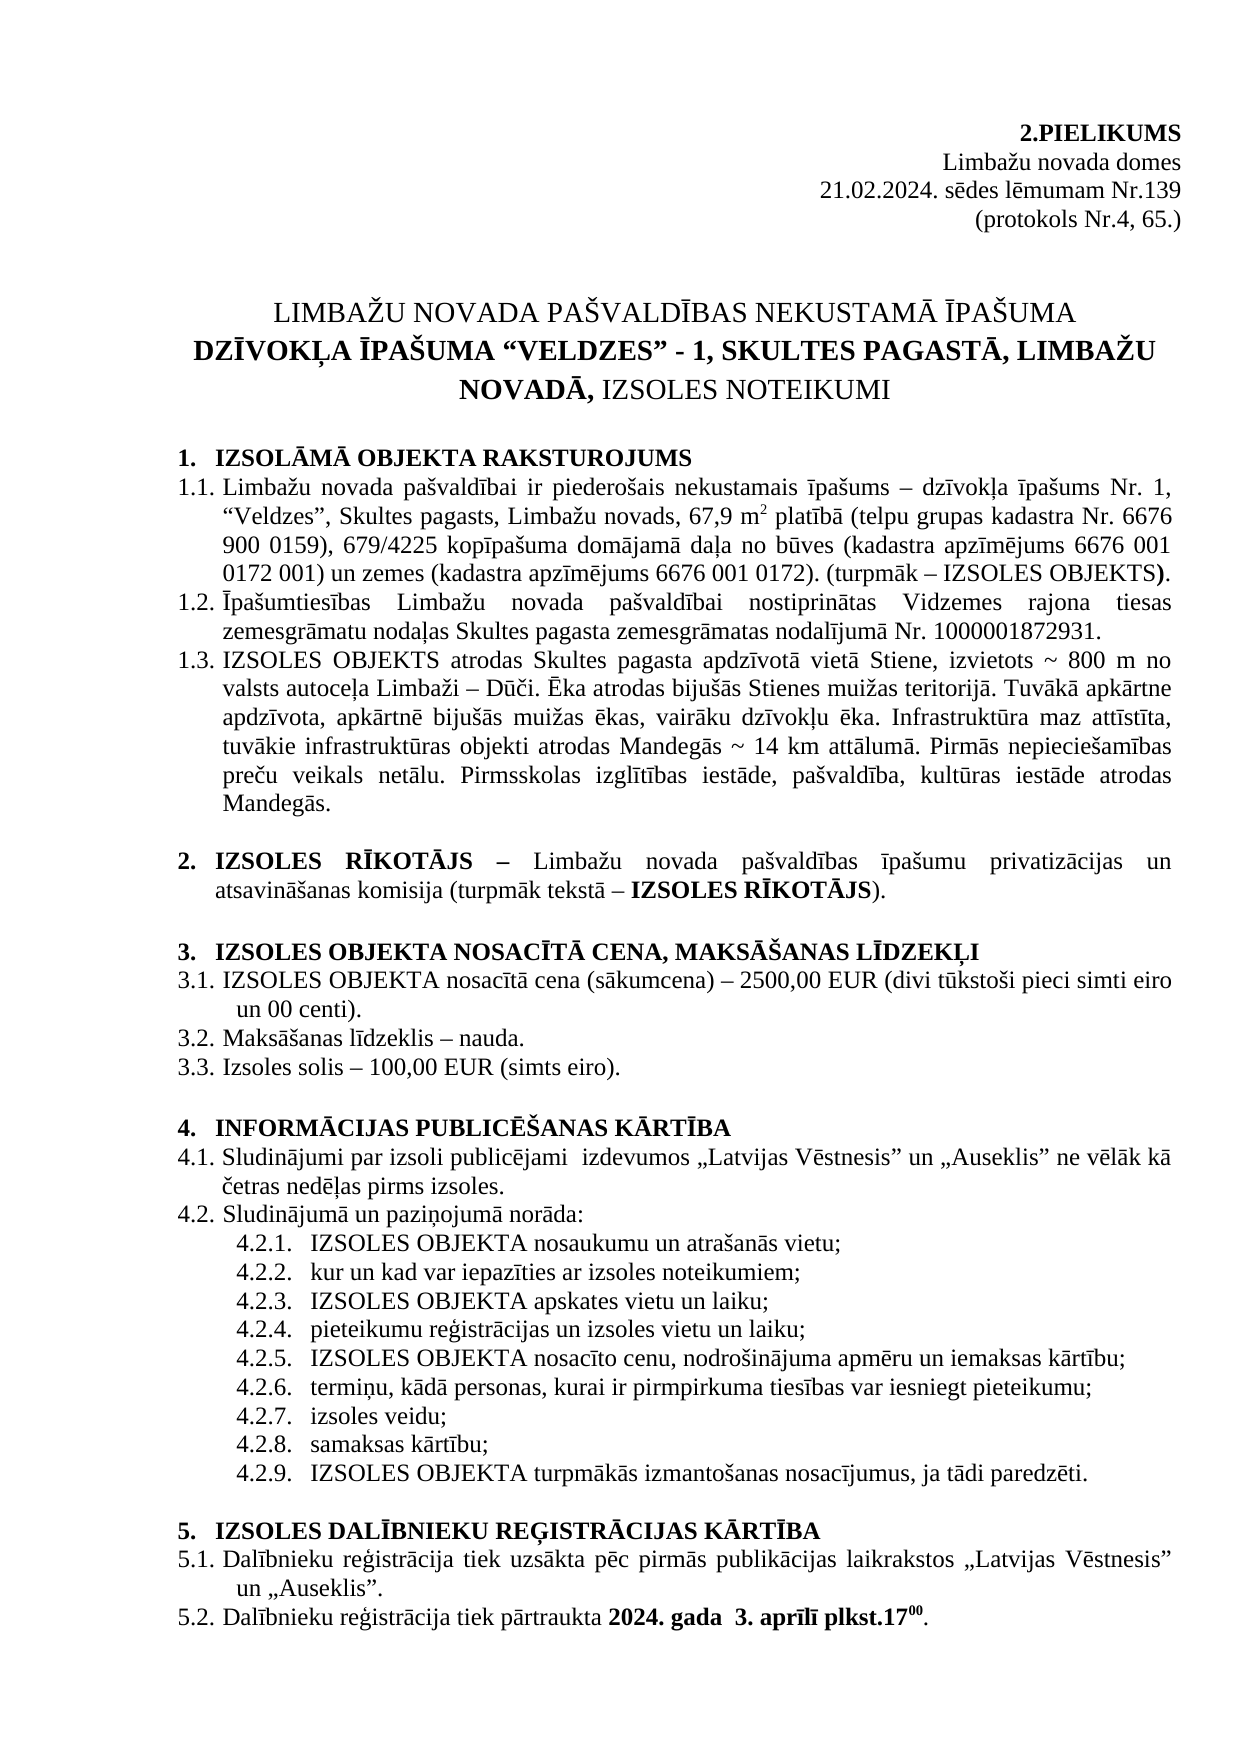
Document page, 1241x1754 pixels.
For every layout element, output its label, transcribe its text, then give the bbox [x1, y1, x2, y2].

list IZSOLES RĪKOTĀJS – Limbažu novada pašvaldības īpašumu privatizācijas un atsavināšanas komisija (turpmāk tekstā – IZSOLES RĪKOTĀJS). [177, 846, 1172, 903]
list IZSOLES OBJEKTA nosacītā cena (sākumcena) – 2500,00 EUR (divi tūkstoši pieci simti eiro un 00 centi). [177, 965, 1172, 1023]
list samaksas kārtību; [236, 1429, 1172, 1458]
list Sludinājumā un paziņojumā norāda: [177, 1199, 1172, 1228]
list IZSOLĀMĀ OBJEKTA RAKSTUROJUMS [177, 443, 1172, 472]
list termiņu, kādā personas, kurai ir pirmpirkuma tiesības var iesniegt pieteikumu; [236, 1372, 1172, 1401]
list Dalībnieku reģistrācija tiek uzsākta pēc pirmās publikācijas laikrakstos „Latvijas Vēstnesis” un „Auseklis”. [177, 1544, 1172, 1602]
list Dalībnieku reģistrācija tiek pārtraukta 2024. gada 3. aprīlī plkst.1700. [177, 1602, 1172, 1631]
text limbažu NOVADA pašvaldības NEKUSTAMĀ ĪPAŠUMA [177, 295, 1172, 328]
text 2.PIELIKUMS [177, 118, 1181, 147]
list kur un kad var iepazīties ar izsoles noteikumiem; [236, 1257, 1172, 1286]
text 21.02.2024. sēdes lēmumam Nr.139 [177, 176, 1181, 204]
text (protokols Nr.4, 65.) [177, 204, 1181, 233]
list izsoles veidu; [236, 1401, 1172, 1429]
list Maksāšanas līdzeklis – nauda. [177, 1023, 1172, 1052]
list izsoLES OBJEKTA apskates vietu un laiku; [236, 1286, 1172, 1314]
list Īpašumtiesības Limbažu novada pašvaldībai nostiprinātas Vidzemes rajona tiesas zemesgrāmatu nodaļas Skultes pagasta zemesgrāmatas nodalījumā Nr. 1000001872931. [177, 587, 1172, 645]
list Izsoles solis – 100,00 EUR (simts eiro). [177, 1052, 1172, 1080]
text DZĪVOKĻA ĪPAŠUMA “Veldzes” - 1, skultes pagastā, Limbažu novadā, IZSOLES NOTEIKUMI [177, 333, 1172, 406]
list IZSOLES OBJEKTA nosaukumu un atrašanās vietu; [236, 1228, 1172, 1257]
list IZSOLES OBJEKTS atrodas Skultes pagasta apdzīvotā vietā Stiene, izvietots ~ 800 m no valsts autoceļa Limbaži – Dūči. Ēka atrodas bijušās Stienes muižas teritorijā. Tuvākā apkārtne apdzīvota, apkārtnē bijušās muižas ēkas, vairāku dzīvokļu ēka. Infrastruktūra maz attīstīta, tuvākie infrastruktūras objekti atrodas Mandegās ~ 14 km attālumā. Pirmās nepieciešamības preču veikals netālu. Pirmsskolas izglītības iestāde, pašvaldība, kultūras iestāde atrodas Mandegās. [177, 645, 1172, 817]
list izsolES objekta turpmākās izmantošanas nosacījumus, ja tādi paredzēti. [236, 1458, 1172, 1487]
list INFORMĀCIJAS PUBLICĒŠANAS KĀRTĪBA [177, 1113, 1172, 1142]
list pieteikumu reģistrācijas un izsoles vietu un laiku; [236, 1314, 1172, 1343]
list Limbažu novada pašvaldībai ir piederošais nekustamais īpašums – dzīvokļa īpašums Nr. 1, “Veldzes”, Skultes pagasts, Limbažu novads, 67,9 m2 platībā (telpu grupas kadastra Nr. 6676 900 0159), 679/4225 kopīpašuma domājamā daļa no būves (kadastra apzīmējums 6676 001 0172 001) un zemes (kadastra apzīmējums 6676 001 0172). (turpmāk – IZSOLES OBJEKTS). [177, 472, 1172, 587]
list Sludinājumi par izsoli publicējami izdevumos „Latvijas Vēstnesis” un „Auseklis” ne vēlāk kā četras nedēļas pirms izsoles. [177, 1142, 1172, 1199]
list IZSOLES DALĪBNIEKU REĢISTRĀCIJAS KĀRTĪBA [177, 1516, 1172, 1544]
list izsolES objekta nosacīto cenu, nodrošinājuma apmēru un iemaksas kārtību; [236, 1343, 1172, 1372]
list IZSOLES OBJEKTA NOSACĪTĀ CENA, MAKSĀŠANAS LĪDZEKĻI [177, 937, 1172, 965]
text Limbažu novada domes [177, 147, 1181, 176]
